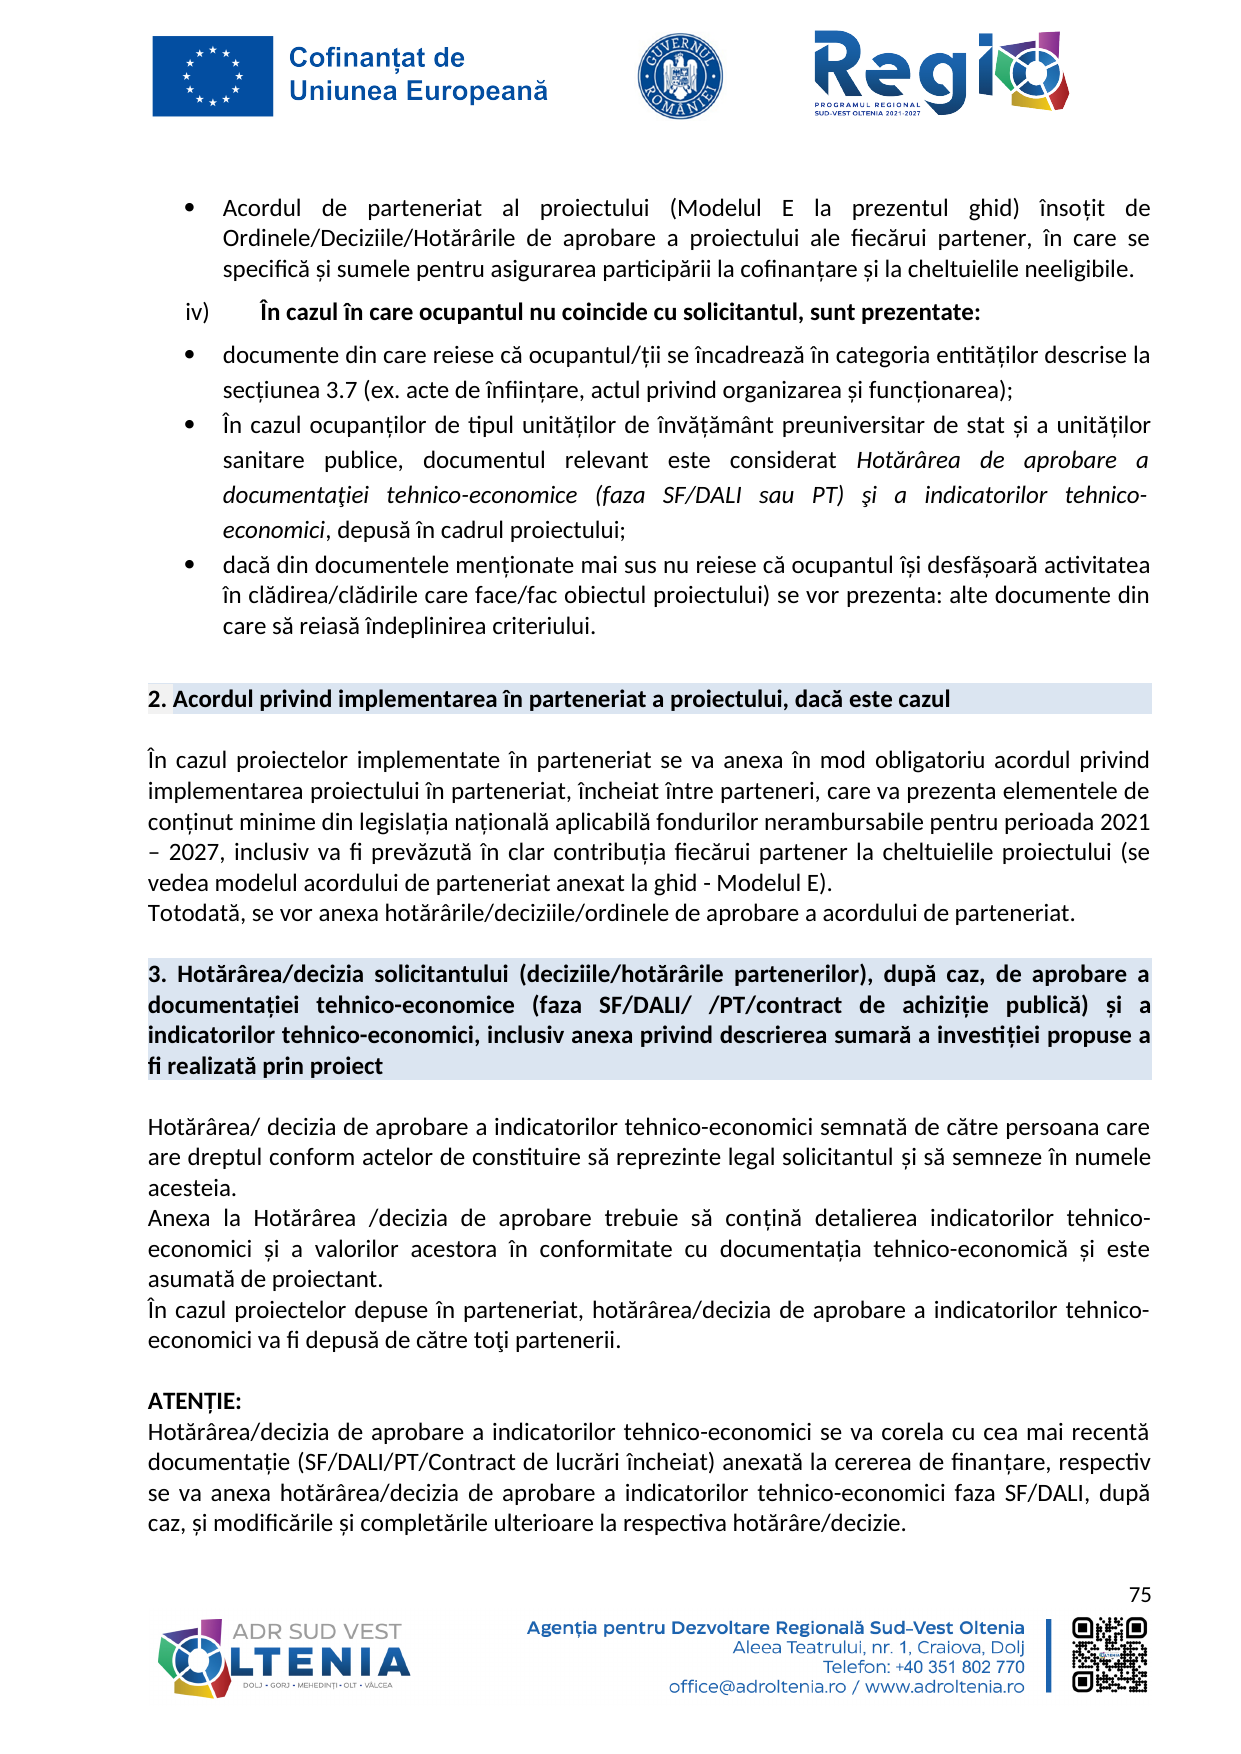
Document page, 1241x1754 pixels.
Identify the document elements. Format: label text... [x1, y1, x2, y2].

text În cazul proiectelor depuse în parteneriat, hotărârea/decizia de aprobare a indicatorilor tehnico-economici va fi depusă de către toţi partenerii. [148, 1294, 1152, 1355]
picture [633, 31, 728, 121]
text Hotărârea/ decizia de aprobare a indicatorilor tehnico-economici semnată de către persoana care are dreptul conform actelor de constituire să reprezinte legal solicitantul şi să semneze în numele acesteia. [148, 1111, 1152, 1202]
text În cazul proiectelor implementate în parteneriat se va anexa în mod obligatoriu acordul privind implementarea proiectului în parteneriat, încheiat între parteneri, care va prezenta elementele de conținut minime din legislația națională aplicabilă fondurilor nerambursabile pentru perioada 2021 – 2027, inclusiv va fi prevăzută în clar contribuția fiecărui partener la cheltuielile proiectului (se vedea modelul acordului de parteneriat anexat la ghid - Modelul E). [148, 744, 1152, 897]
text Anexa la Hotărârea /decizia de aprobare trebuie să conțină detalierea indicatorilor tehnico-economici şi a valorilor acestora în conformitate cu documentaţia tehnico-economică și este asumată de proiectant. [148, 1202, 1152, 1294]
list În cazul în care ocupantul nu coincide cu solicitantul, sunt prezentate: [185, 296, 1152, 326]
text 2. Acordul privind implementarea în parteneriat a proiectului, dacă este cazul [148, 683, 1152, 714]
list Hotărârea/decizia de aprobare a indicatorilor tehnico-economici se va corela cu cea mai recentă documentație (SF/DALI/PT/Contract de lucrări încheiat) anexată la cererea de finanțare, respectiv se va anexa hotărârea/decizia de aprobare a indicatorilor tehnico-economici faza SF/DALI, după caz, și modificările și completările ulterioare la respectiva hotărâre/decizie. [148, 1416, 1152, 1538]
list Acordul de parteneriat al proiectului (Modelul E la prezentul ghid) însoțit de Ordinele/Deciziile/Hotărârile de aprobare a proiectului ale fiecărui partener, în care se specifică și sumele pentru asigurarea participării la cofinanțare și la cheltuielile neeligibile. [185, 192, 1152, 283]
list ATENȚIE: [148, 1386, 1152, 1416]
text Totodată, se vor anexa hotărârile/deciziile/ordinele de aprobare a acordului de parteneriat. [148, 897, 1152, 928]
list documente din care reiese că ocupantul/ții se încadrează în categoria entităților descrise la secțiunea 3.7 (ex. acte de înființare, actul privind organizarea și funcționarea); [185, 339, 1152, 404]
list dacă din documentele menționate mai sus nu reiese că ocupantul își desfășoară activitatea în clădirea/clădirile care face/fac obiectul proiectului) se vor prezenta: alte documente din care să reiasă îndeplinirea criteriului. [185, 549, 1152, 641]
picture [148, 1608, 1152, 1706]
list În cazul ocupanților de tipul unităților de învățământ preuniversitar de stat și a unităților sanitare publice, documentul relevant este considerat Hotărârea de aprobare a documentaţiei tehnico-economice (faza SF/DALI sau PT) şi a indicatorilor tehnico-economici, depusă în cadrul proiectului; [185, 409, 1152, 544]
text 3. Hotărârea/decizia solicitantului (deciziile/hotărârile partenerilor), după caz, de aprobare a documentaţiei tehnico-economice (faza SF/DALI/ /PT/contract de achiziţie publică) şi a indicatorilor tehnico-economici, inclusiv anexa privind descrierea sumară a investiţiei propuse a fi realizată prin proiect [148, 958, 1152, 1080]
picture [147, 31, 550, 120]
picture [812, 29, 1071, 119]
